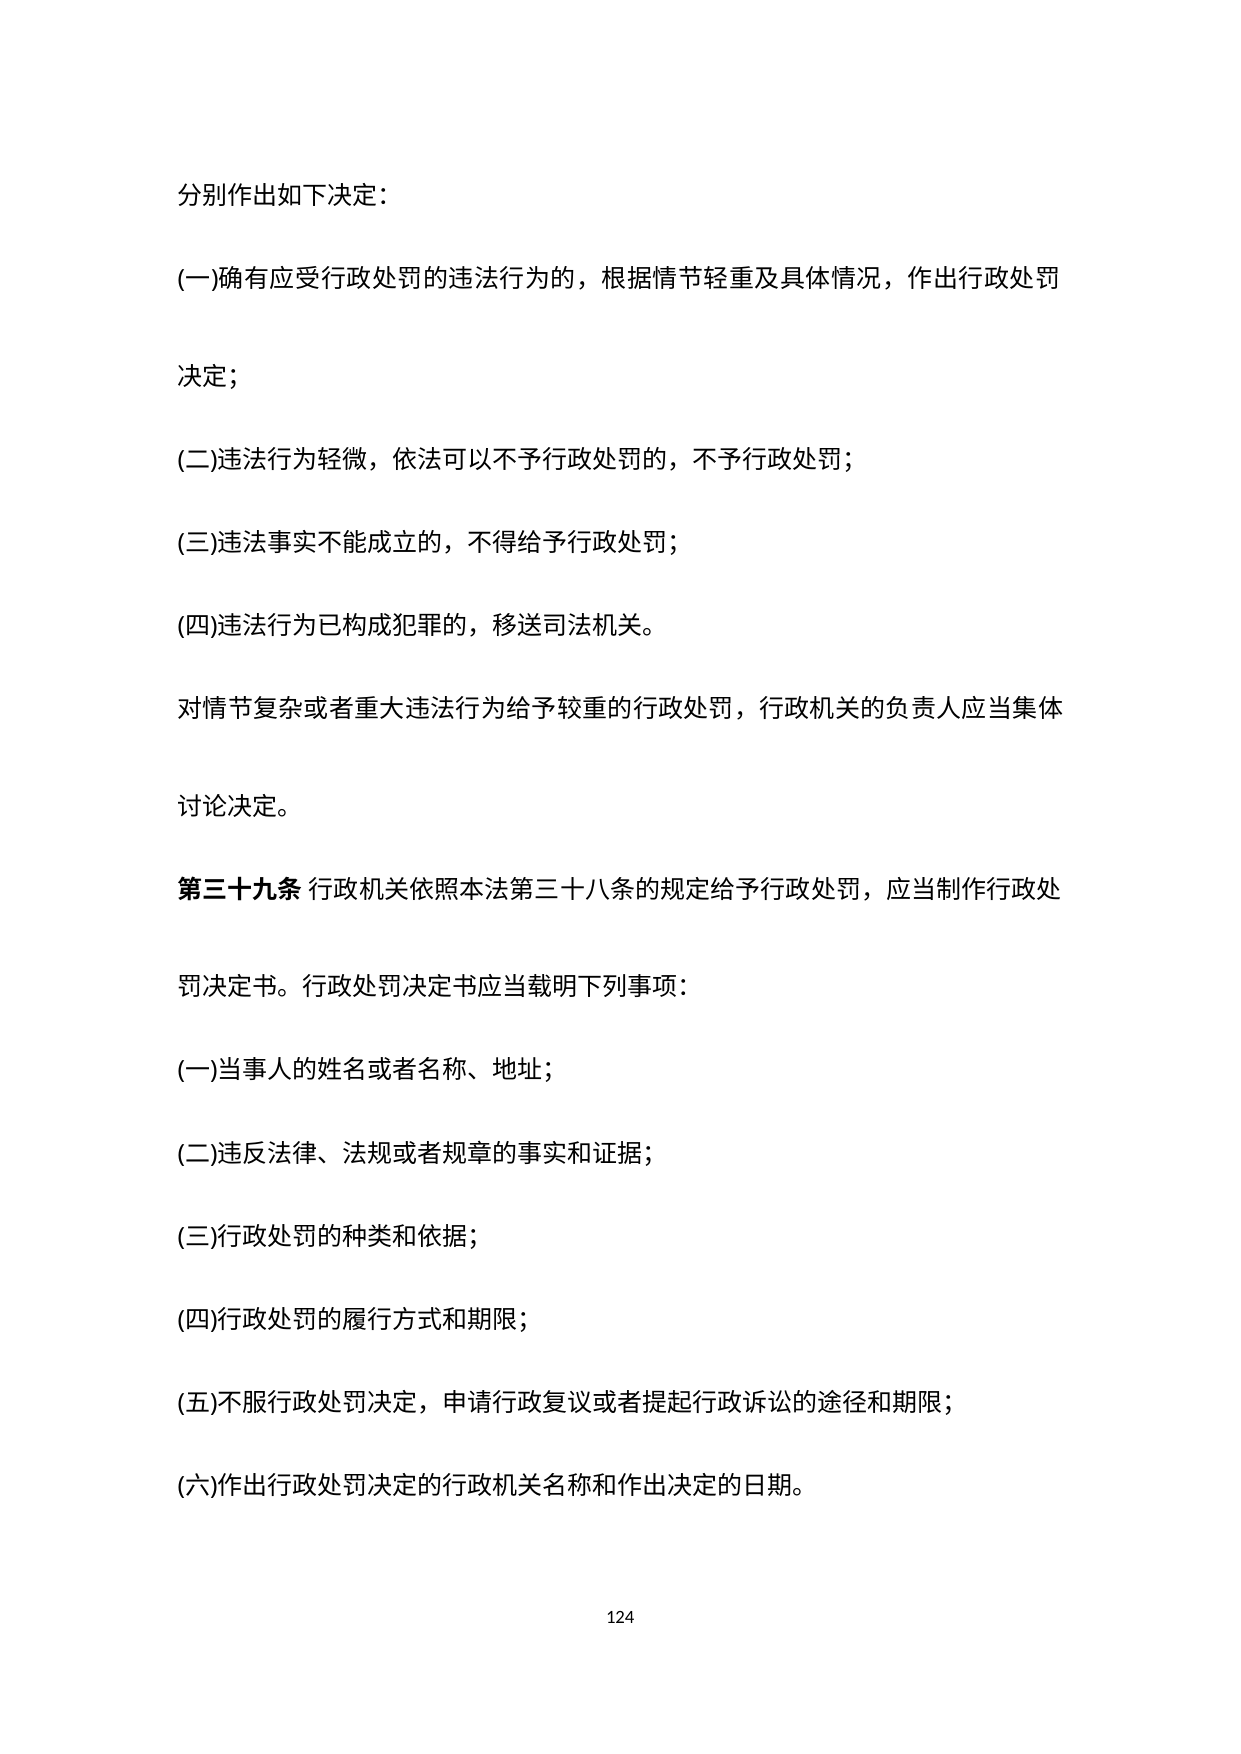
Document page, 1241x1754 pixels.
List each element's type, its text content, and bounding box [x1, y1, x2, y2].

text (六)作出行政处罚决定的行政机关名称和作出决定的日期。 [177, 1451, 1063, 1516]
text (二)违反法律、法规或者规章的事实和证据； [177, 1119, 1063, 1184]
text 第三十九条 行政机关依照本法第三十八条的规定给予行政处罚，应当制作行政处罚决定书。行政处罚决定书应当载明下列事项： [177, 855, 1063, 1017]
text (三)违法事实不能成立的，不得给予行政处罚； [177, 508, 1063, 573]
text (一)当事人的姓名或者名称、地址； [177, 1036, 1063, 1101]
text (五)不服行政处罚决定，申请行政复议或者提起行政诉讼的途径和期限； [177, 1368, 1063, 1433]
text (一)确有应受行政处罚的违法行为的，根据情节轻重及具体情况，作出行政处罚决定； [177, 244, 1063, 407]
text (四)行政处罚的履行方式和期限； [177, 1285, 1063, 1350]
text 对情节复杂或者重大违法行为给予较重的行政处罚，行政机关的负责人应当集体讨论决定。 [177, 674, 1063, 837]
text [177, 161, 1063, 226]
text (四)违法行为已构成犯罪的，移送司法机关。 [177, 591, 1063, 656]
text (二)违法行为轻微，依法可以不予行政处罚的，不予行政处罚； [177, 425, 1063, 490]
text (三)行政处罚的种类和依据； [177, 1202, 1063, 1267]
